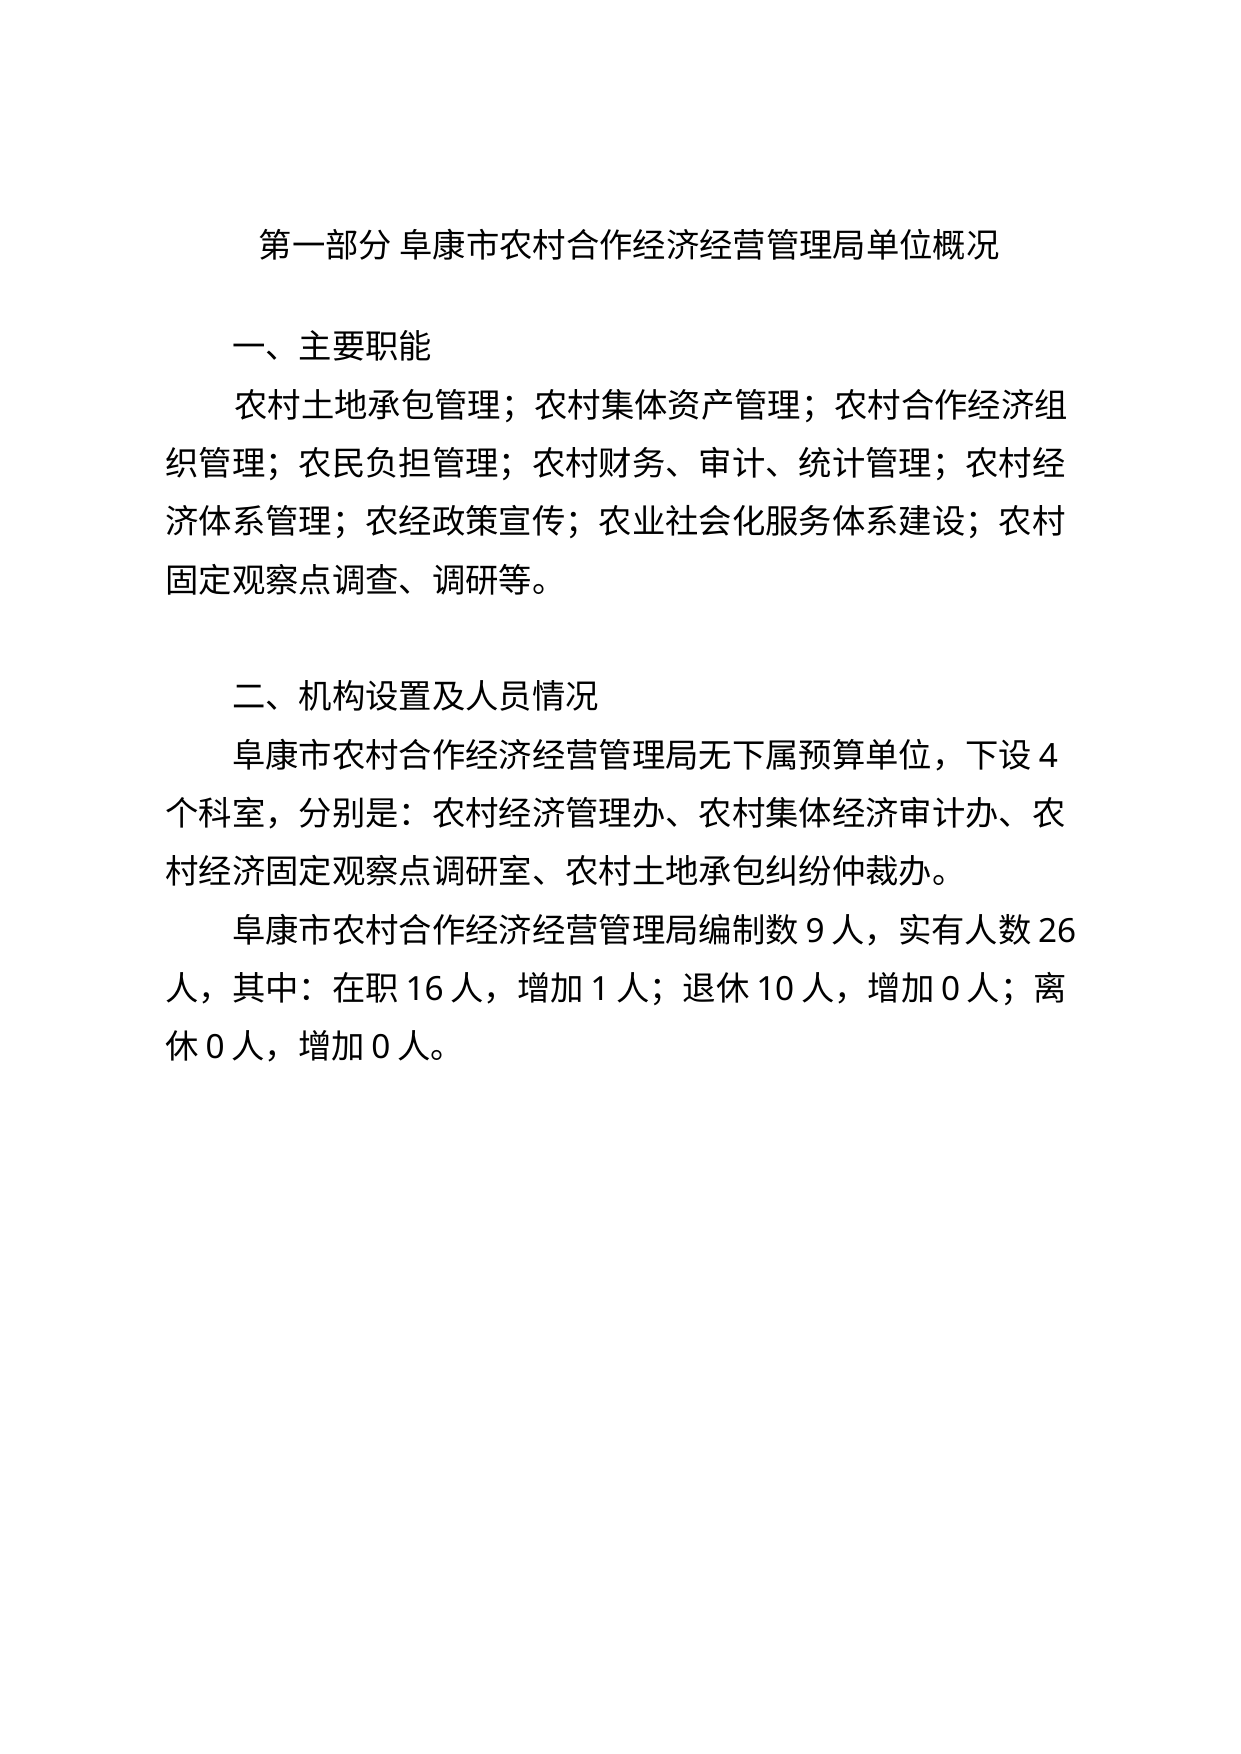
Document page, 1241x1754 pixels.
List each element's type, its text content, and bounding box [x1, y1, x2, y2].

text 第一部分 阜康市农村合作经济经营管理局单位概况 [165, 218, 1092, 267]
text 农村土地承包管理；农村集体资产管理；农村合作经济组织管理；农民负担管理；农村财务、审计、统计管理；农村经济体系管理；农经政策宣传；农业社会化服务体系建设；农村固定观察点调查、调研等。 [165, 371, 1092, 604]
text 二、机构设置及人员情况 [165, 662, 1092, 721]
text 阜康市农村合作经济经营管理局无下属预算单位，下设4个科室，分别是：农村经济管理办、农村集体经济审计办、农村经济固定观察点调研室、农村土地承包纠纷仲裁办。 [165, 721, 1092, 896]
text 一、主要职能 [165, 312, 1092, 371]
text 阜康市农村合作经济经营管理局编制数9人，实有人数26人，其中：在职16人，增加1人；退休10人，增加0人；离休0人，增加0人。 [165, 896, 1092, 1071]
